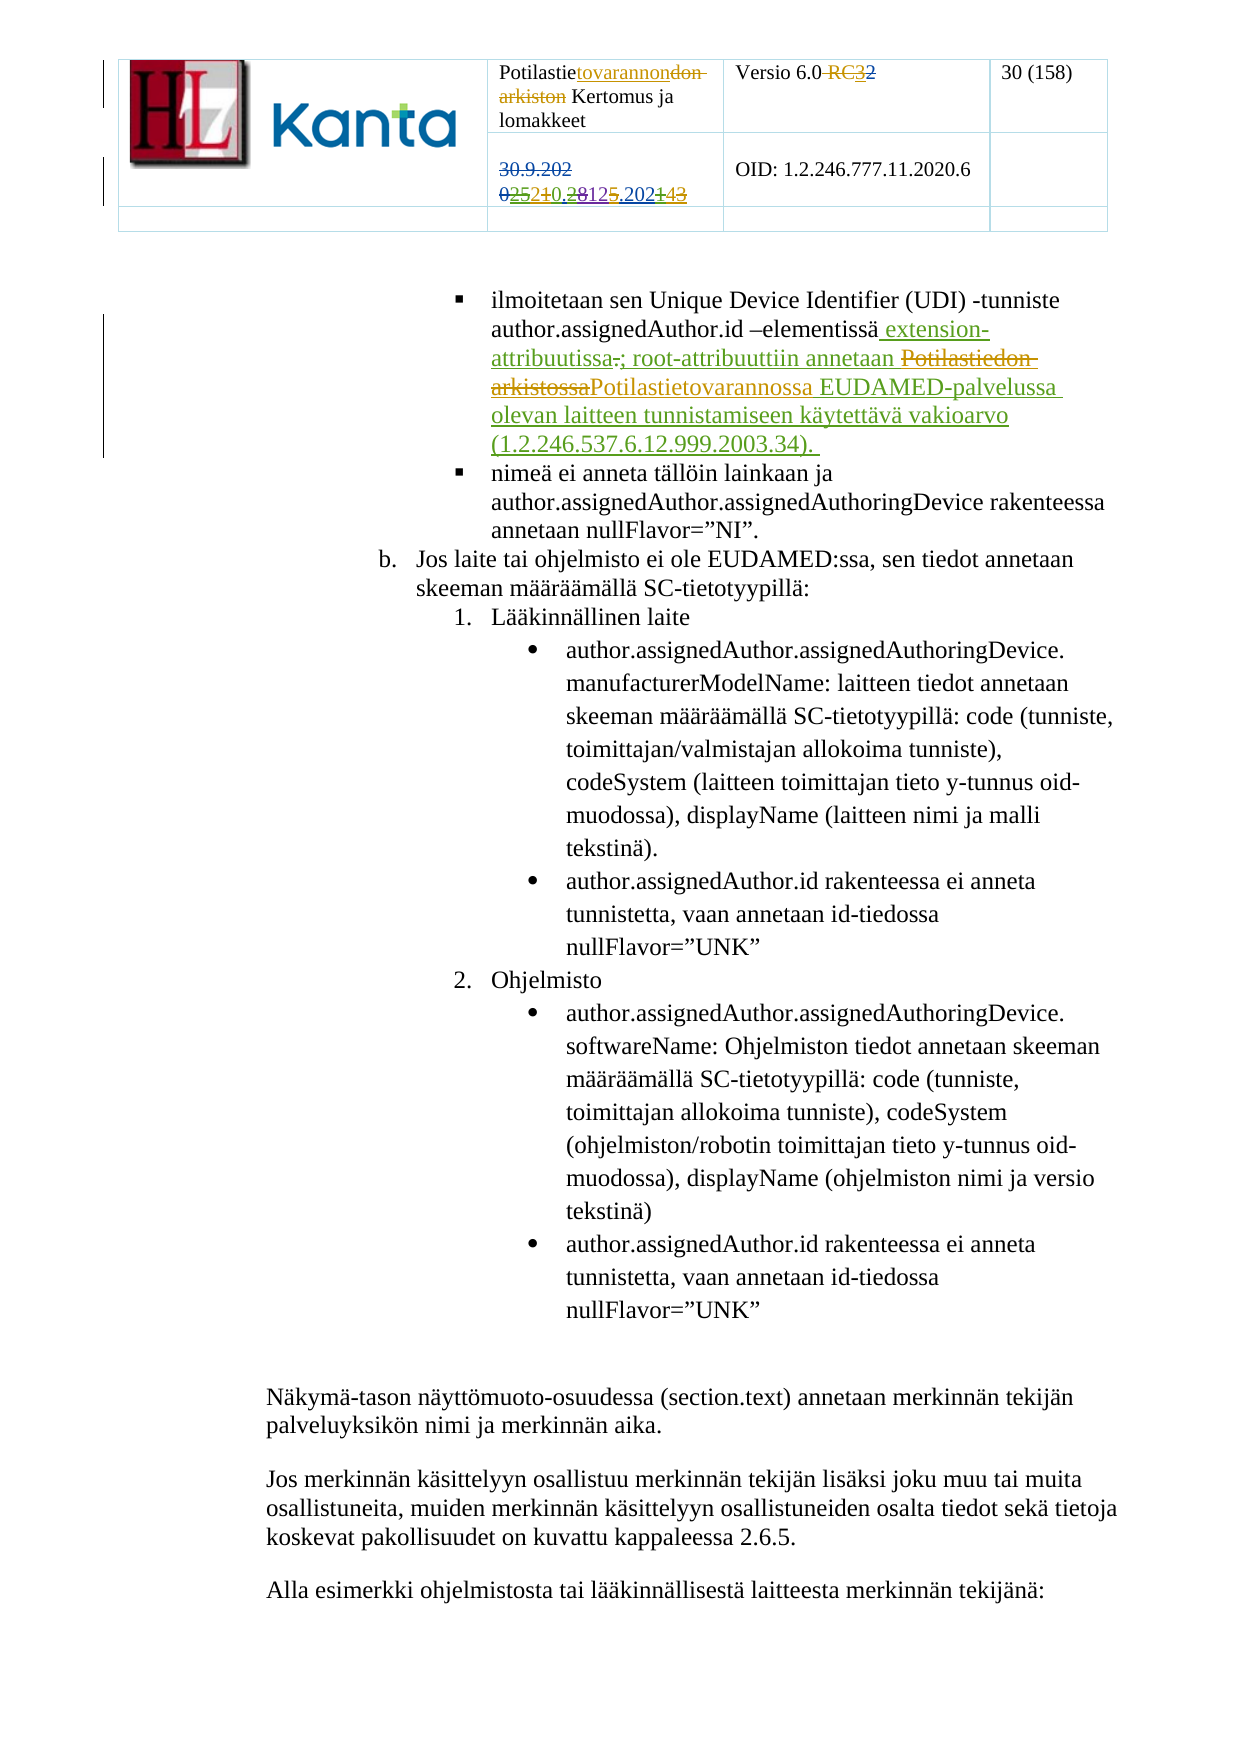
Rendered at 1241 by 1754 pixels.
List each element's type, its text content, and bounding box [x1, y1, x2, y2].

list author.assignedAuthor.id rakenteessa ei anneta tunnistetta, vaan annetaan id-tiedossa nullFlavor=”UNK” [528, 1229, 1122, 1324]
text Jos merkinnän käsittelyyn osallistuu merkinnän tekijän lisäksi joku muu tai muita osallistuneita, muiden merkinnän käsittelyyn osallistuneiden osalta tiedot sekä tietoja koskevat pakollisuudet on kuvattu kappaleessa 2.6.5. [266, 1464, 1122, 1551]
picture [129, 60, 252, 169]
list Lääkinnällinen laite [453, 602, 1122, 630]
picture [264, 93, 467, 159]
list Ohjelmisto [453, 965, 1122, 994]
text Alla esimerkki ohjelmistosta tai lääkinnällisestä laitteesta merkinnän tekijänä: [266, 1576, 1122, 1604]
list ilmoitetaan sen Unique Device Identifier (UDI) -tunniste author.assignedAuthor.id –elementissä [453, 285, 1122, 458]
list Jos laite tai ohjelmisto ei ole EUDAMED:ssa, sen tiedot annetaan skeeman määräämällä SC-tietotyypillä: [378, 544, 1122, 602]
list author.assignedAuthor.assignedAuthoringDevice. manufacturerModelName: laitteen tiedot annetaan skeeman määräämällä SC-tietotyypillä: code (tunniste, toimittajan/valmistajan allokoima tunniste), codeSystem (laitteen toimittajan tieto y-tunnus oid-muodossa), displayName (laitteen nimi ja malli tekstinä). [528, 635, 1122, 862]
list author.assignedAuthor.assignedAuthoringDevice. softwareName: Ohjelmiston tiedot annetaan skeeman määräämällä SC-tietotyypillä: code (tunniste, toimittajan allokoima tunniste), codeSystem (ohjelmiston/robotin toimittajan tieto y-tunnus oid-muodossa), displayName (ohjelmiston nimi ja versio tekstinä) [528, 998, 1122, 1225]
list nimeä ei anneta tällöin lainkaan ja author.assignedAuthor.assignedAuthoringDevice rakenteessa annetaan nullFlavor=”NI”. [453, 458, 1122, 544]
list author.assignedAuthor.id rakenteessa ei anneta tunnistetta, vaan annetaan id-tiedossa nullFlavor=”UNK” [528, 866, 1122, 961]
text Näkymä-tason näyttömuoto-osuudessa (section.text) annetaan merkinnän tekijän palveluyksikön nimi ja merkinnän aika. [266, 1382, 1122, 1439]
